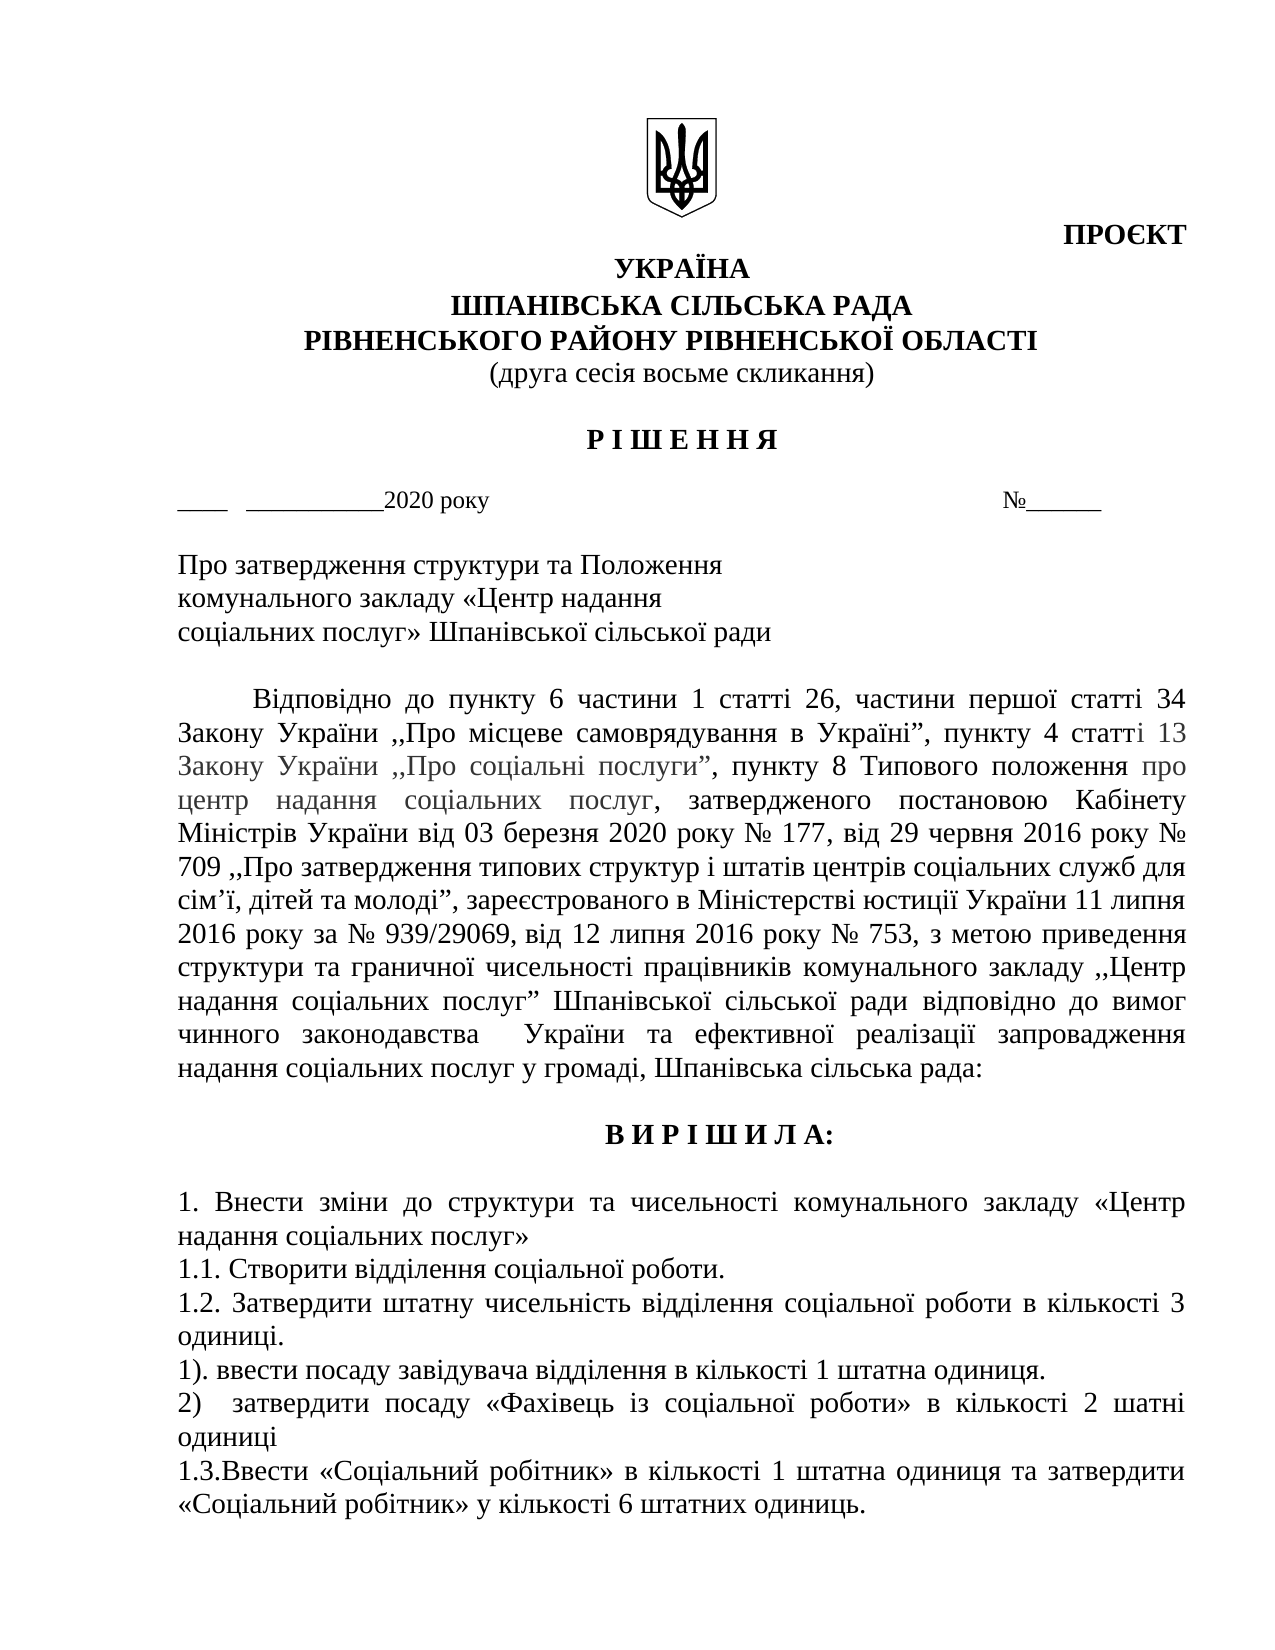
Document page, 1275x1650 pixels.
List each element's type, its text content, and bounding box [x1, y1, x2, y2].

text 1. Внести зміни до структури та чисельності комунального закладу «Центр надання соціальних послуг» [177, 1184, 1186, 1251]
text В И Р І Ш И Л А: [177, 1117, 1206, 1151]
text Р І Ш Е Н Н Я [177, 422, 1186, 456]
text 1). ввести посаду завідувача відділення в кількості 1 штатна одиниця. [177, 1352, 1186, 1386]
text комунального закладу «Центр надання [177, 581, 1186, 614]
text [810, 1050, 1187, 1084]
text РІВНЕНСЬКОГО РАЙОНУ РІВНЕНСЬКОЇ ОБЛАСТІ [177, 332, 1186, 355]
text 2) затвердити посаду «Фахівець із соціальної роботи» в кількості 2 шатні одиниці [177, 1386, 1186, 1453]
text Відповідно до пункту 6 частини 1 статті 26, частини першої статті 34 Закону України ,,Про місцеве самоврядування в Україні”, пункту 4 статті 13 Закону України ,,Про соціальні послуги”, пункту 8 Типового положення про центр надання соціальних послуг, затвердженого постановою Кабінету Міністрів України від 03 березня 2020 року № 177, від 29 червня 2016 року № 709 ,,Про затвердження типових структур і штатів центрів соціальних служб для сім’ї, дітей та молоді”, зареєстрованого в Міністерстві юстиції України 11 липня 2016 року за № 939/29069, від 12 липня 2016 року № 753, з метою приведення структури та граничної чисельності працівників комунального закладу ,,Центр надання соціальних послуг” Шпанівської сільської ради відповідно до вимог чинного законодавства України та ефективної реалізації запровадження надання соціальних послуг у громаді, Шпанівська сільська рада: [177, 681, 1187, 815]
text соціальних послуг» Шпанівської сільської ради [177, 614, 1186, 648]
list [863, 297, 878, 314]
text 1.2. Затвердити штатну чисельність відділення соціальної роботи в кількості 3 одиниці. [177, 1285, 1186, 1352]
text 1.3.Ввести «Соціальний робітник» в кількості 1 штатна одиниця та затвердити «Соціальний робітник» у кількості 6 штатних одиниць. [177, 1453, 1186, 1520]
list ШПАНІВСЬКА сільська рада [890, 297, 1186, 320]
text (друга сесія восьме скликання) [177, 355, 1186, 389]
text ____ ___________2020 року №______ [177, 485, 1186, 513]
text ПРОЄКТ [177, 217, 1186, 251]
text Відповідно до пункту 6 частини 1 статті 26, частини першої статті 34 Закону України ,,Про місцеве самоврядування в Україні”, пункту 4 статті 13 Закону України ,,Про соціальні послуги”, пункту 8 Типового положення про центр надання соціальних послуг, затвердженого постановою Кабінету Міністрів України від 03 березня 2020 року № 177, від 29 червня 2016 року № 709 ,,Про затвердження типових структур і штатів центрів соціальних служб для сім’ї, дітей та молоді”, зареєстрованого в Міністерстві юстиції України 11 липня 2016 року за № 939/29069, від 12 липня 2016 року № 753, з метою приведення структури та граничної чисельності працівників комунального закладу ,,Центр надання соціальних послуг” Шпанівської сільської ради відповідно до вимог чинного законодавства України та ефективної реалізації запровадження надання соціальних послуг у громаді, Шпанівська сільська рада: [177, 916, 1187, 1017]
text Україна [177, 251, 1186, 284]
list ШПАНІВСЬКА сільська рада [177, 297, 872, 320]
text 1.1. Створити відділення соціальної роботи. [177, 1251, 1186, 1285]
text Про затвердження структури та Положення [177, 547, 1186, 581]
